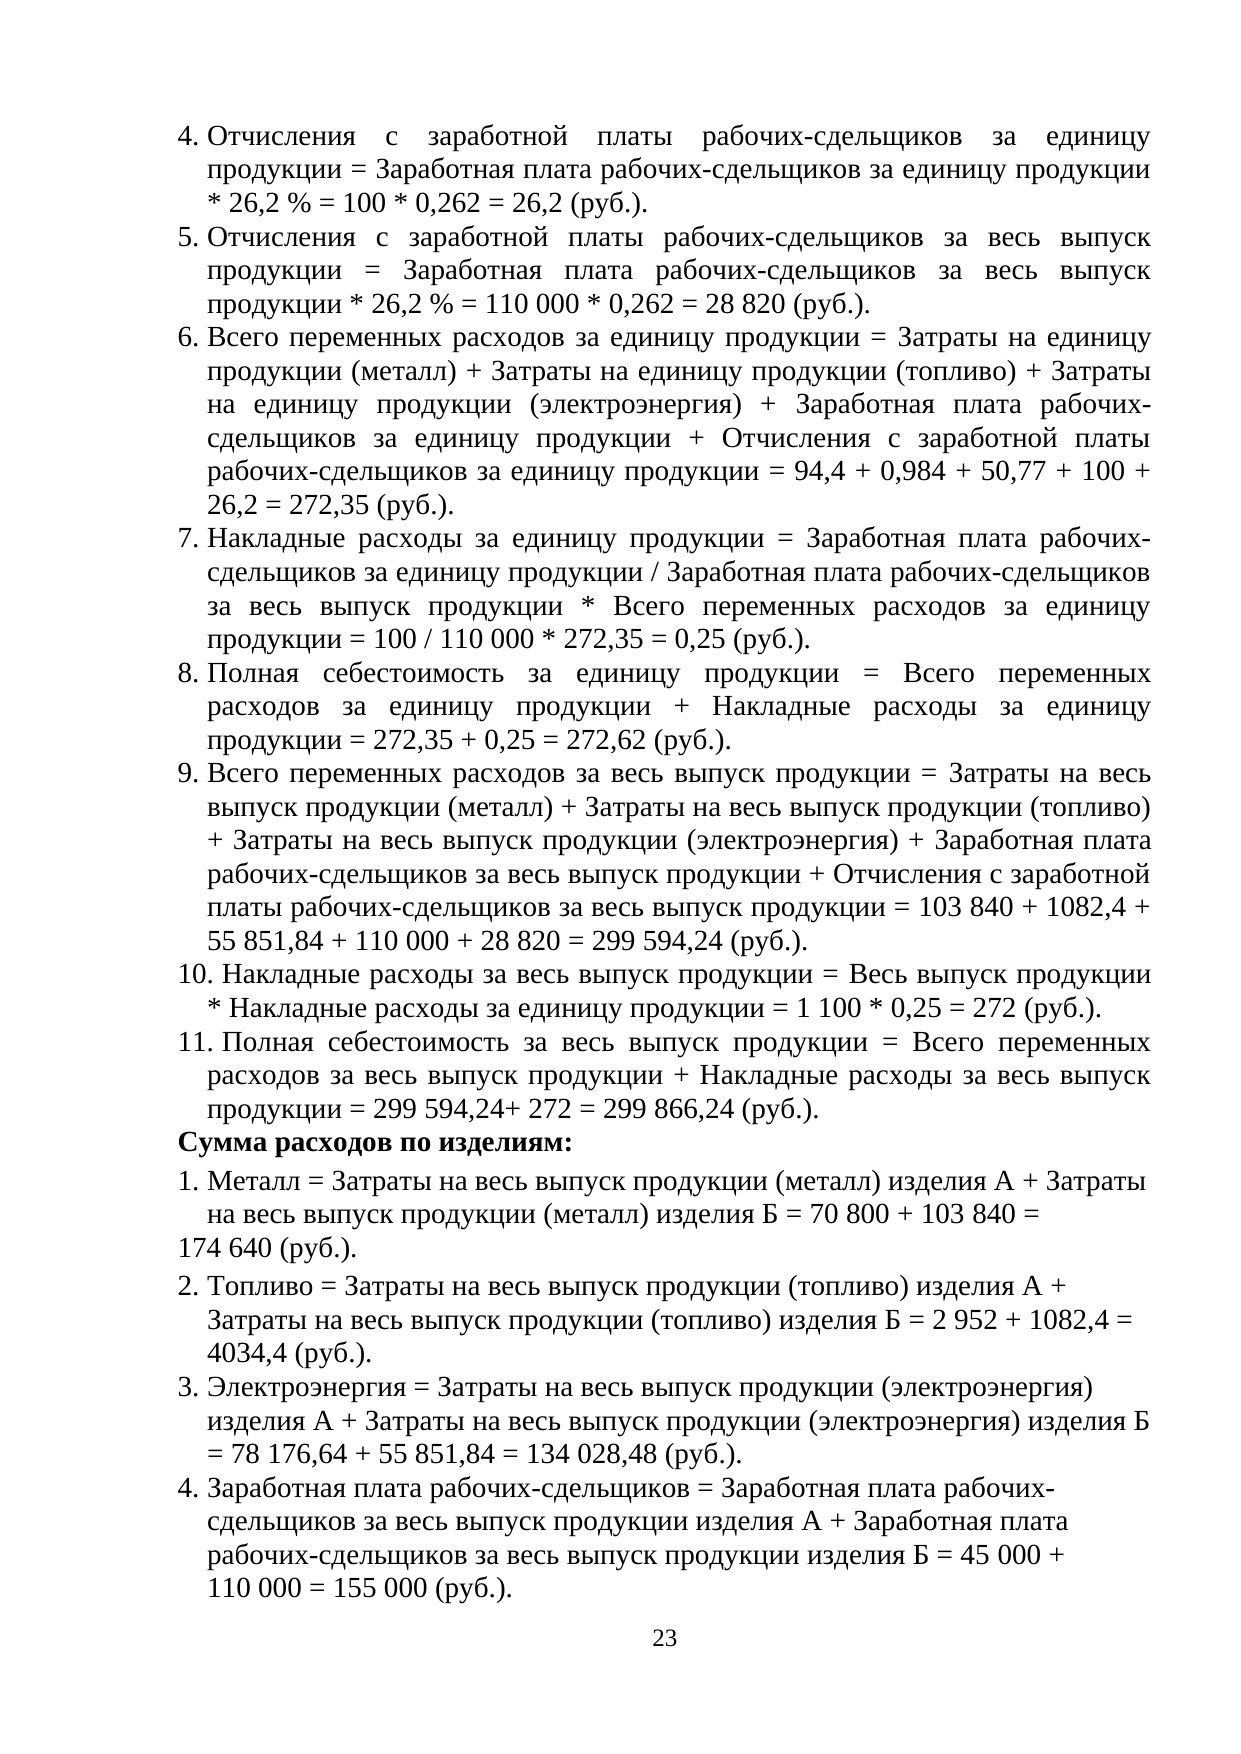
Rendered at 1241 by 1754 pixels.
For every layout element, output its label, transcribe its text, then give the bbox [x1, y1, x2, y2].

list Всего переменных расходов за весь выпуск продукции = Затраты на весь выпуск продукции (металл) + Затраты на весь выпуск продукции (топливо) + Затраты на весь выпуск продукции (электроэнергия) + Заработная плата рабочих-сдельщиков за весь выпуск продукции + Отчисления с заработной платы рабочих-сдельщиков за весь выпуск продукции = 103 840 + 1082,4 + 55 851,84 + 110 000 + 28 820 = 299 594,24 (руб.). [177, 755, 1152, 957]
text 174 640 (руб.). [177, 1230, 1152, 1263]
list Отчисления с заработной платы рабочих-сдельщиков за единицу продукции = Заработная плата рабочих-сдельщиков за единицу продукции * 26,2 % = 100 * 0,262 = 26,2 (руб.). [177, 118, 1152, 219]
list Полная себестоимость за единицу продукции = Всего переменных расходов за единицу продукции + Накладные расходы за единицу продукции = 272,35 + 0,25 = 272,62 (руб.). [177, 655, 1152, 755]
list Электроэнергия = Затраты на весь выпуск продукции (электроэнергия) изделия А + Затраты на весь выпуск продукции (электроэнергия) изделия Б = 78 176,64 + 55 851,84 = 134 028,48 (руб.). [177, 1369, 1152, 1470]
list Накладные расходы за весь выпуск продукции = Весь выпуск продукции * Накладные расходы за единицу продукции = 1 100 * 0,25 = 272 (руб.). [177, 957, 1152, 1024]
list Металл = Затраты на весь выпуск продукции (металл) изделия А + Затраты на весь выпуск продукции (металл) изделия Б = 70 800 + 103 840 = [177, 1163, 1152, 1230]
list Отчисления с заработной платы рабочих-сдельщиков за весь выпуск продукции = Заработная плата рабочих-сдельщиков за весь выпуск продукции * 26,2 % = 110 000 * 0,262 = 28 820 (руб.). [177, 219, 1152, 319]
list Накладные расходы за единицу продукции = Заработная плата рабочих-сдельщиков за единицу продукции / Заработная плата рабочих-сдельщиков за весь выпуск продукции * Всего переменных расходов за единицу продукции = 100 / 110 000 * 272,35 = 0,25 (руб.). [177, 521, 1152, 655]
list Топливо = Затраты на весь выпуск продукции (топливо) изделия А + Затраты на весь выпуск продукции (топливо) изделия Б = 2 952 + 1082,4 = 4034,4 (руб.). [177, 1268, 1152, 1369]
list Заработная плата рабочих-сдельщиков = Заработная плата рабочих-сдельщиков за весь выпуск продукции изделия А + Заработная плата рабочих-сдельщиков за весь выпуск продукции изделия Б = 45 000 + 110 000 = 155 000 (руб.). [177, 1470, 1152, 1604]
list Полная себестоимость за весь выпуск продукции = Всего переменных расходов за весь выпуск продукции + Накладные расходы за весь выпуск продукции = 299 594,24+ 272 = 299 866,24 (руб.). [177, 1024, 1152, 1124]
list Всего переменных расходов за единицу продукции = Затраты на единицу продукции (металл) + Затраты на единицу продукции (топливо) + Затраты на единицу продукции (электроэнергия) + Заработная плата рабочих-сдельщиков за единицу продукции + Отчисления с заработной платы рабочих-сдельщиков за единицу продукции = 94,4 + 0,984 + 50,77 + 100 + 26,2 = 272,35 (руб.). [177, 319, 1152, 521]
text Сумма расходов по изделиям: [177, 1124, 1152, 1158]
